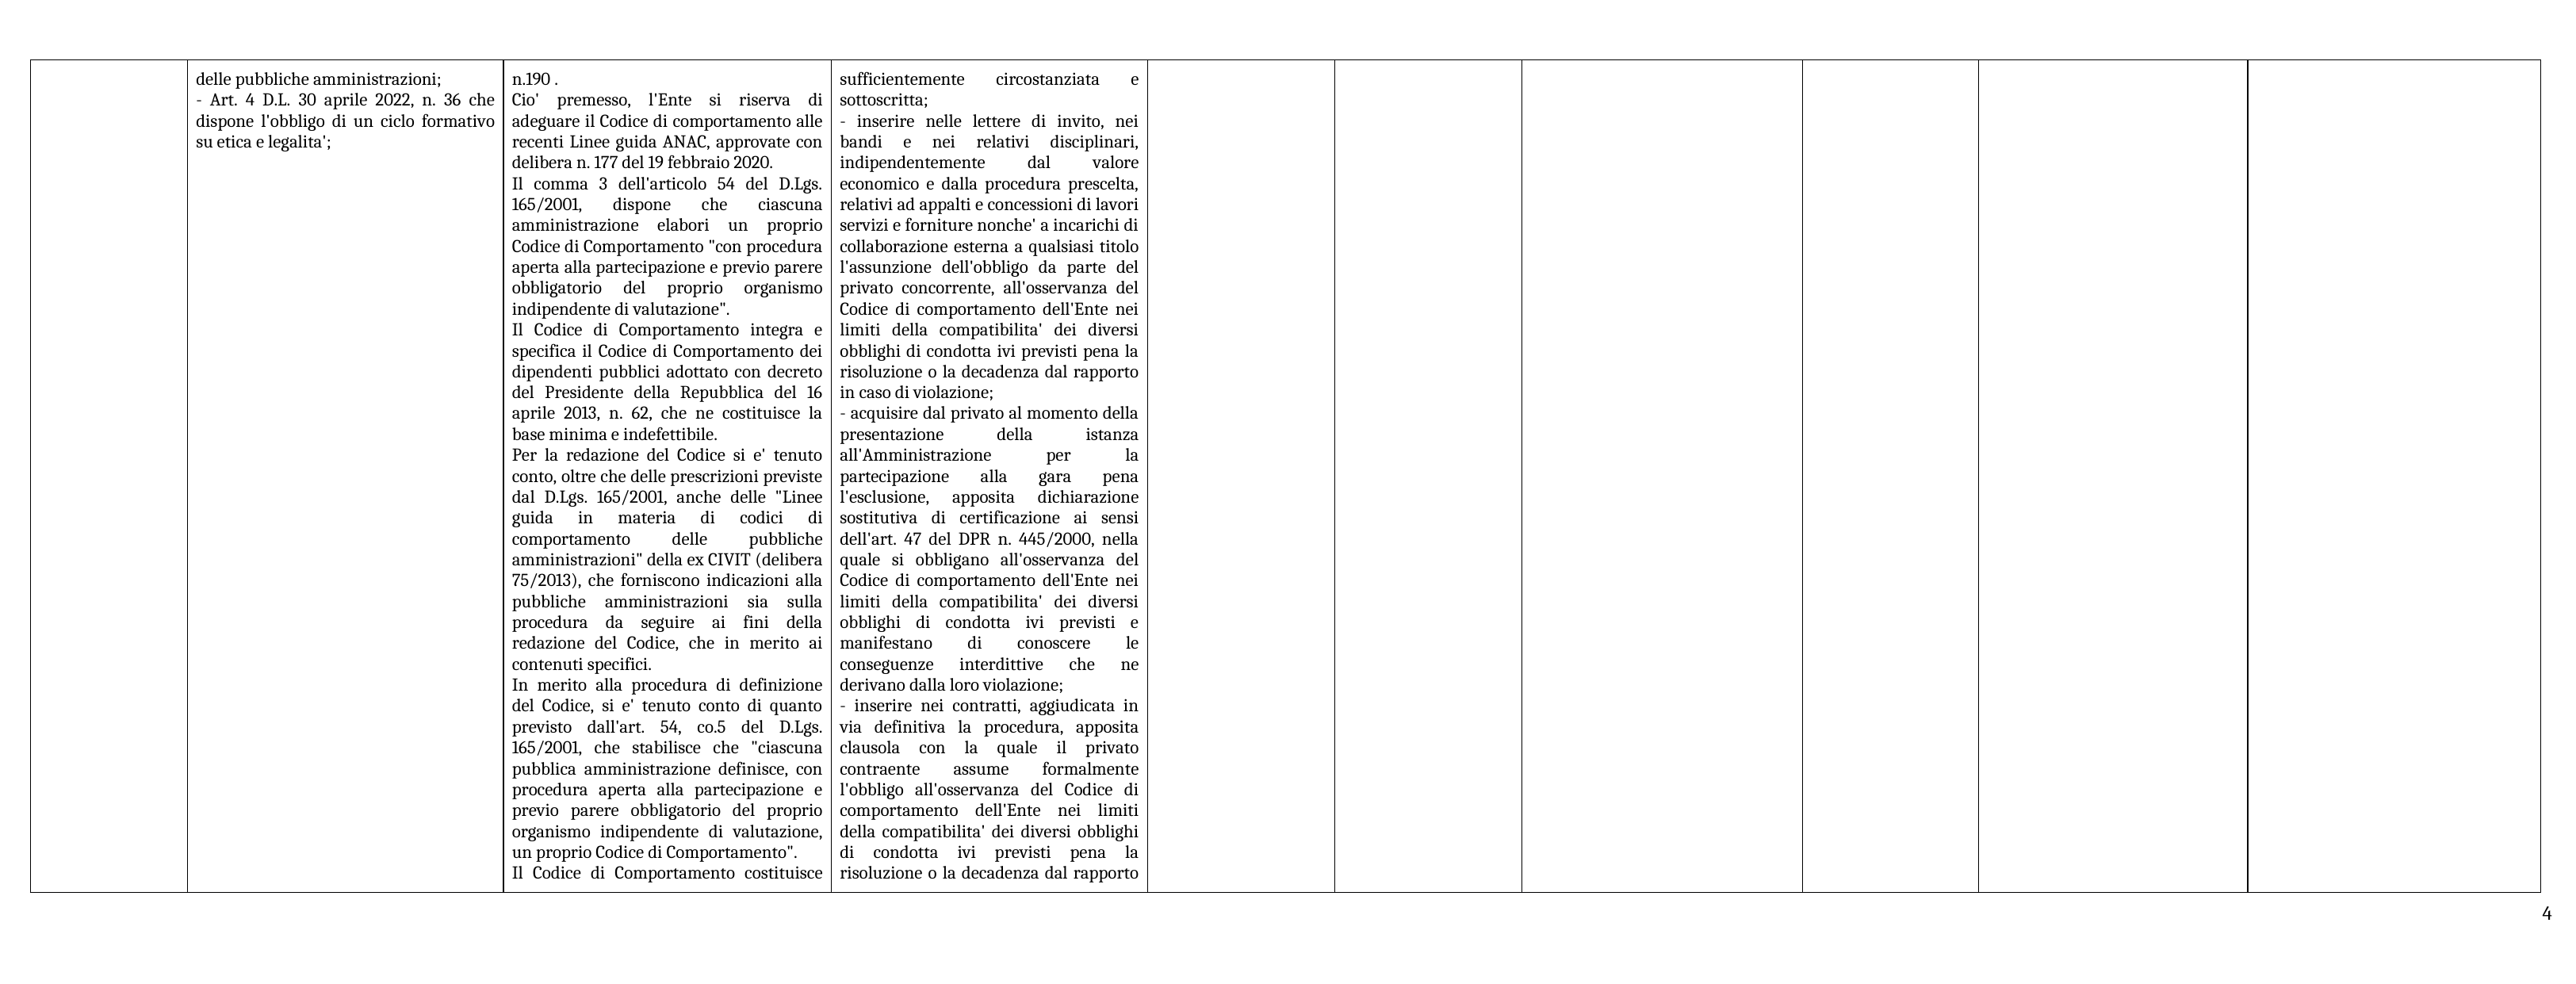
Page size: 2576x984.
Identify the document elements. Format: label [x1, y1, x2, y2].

table_cell [1148, 60, 1334, 892]
table_cell [2249, 60, 2540, 892]
table_cell [832, 60, 1147, 892]
table_cell [504, 60, 831, 892]
table_cell [1335, 60, 1521, 892]
table_cell [188, 60, 503, 892]
table_cell [1979, 60, 2247, 892]
table_cell [1522, 60, 1802, 892]
table_cell [1803, 60, 1978, 892]
table_cell [31, 60, 187, 892]
